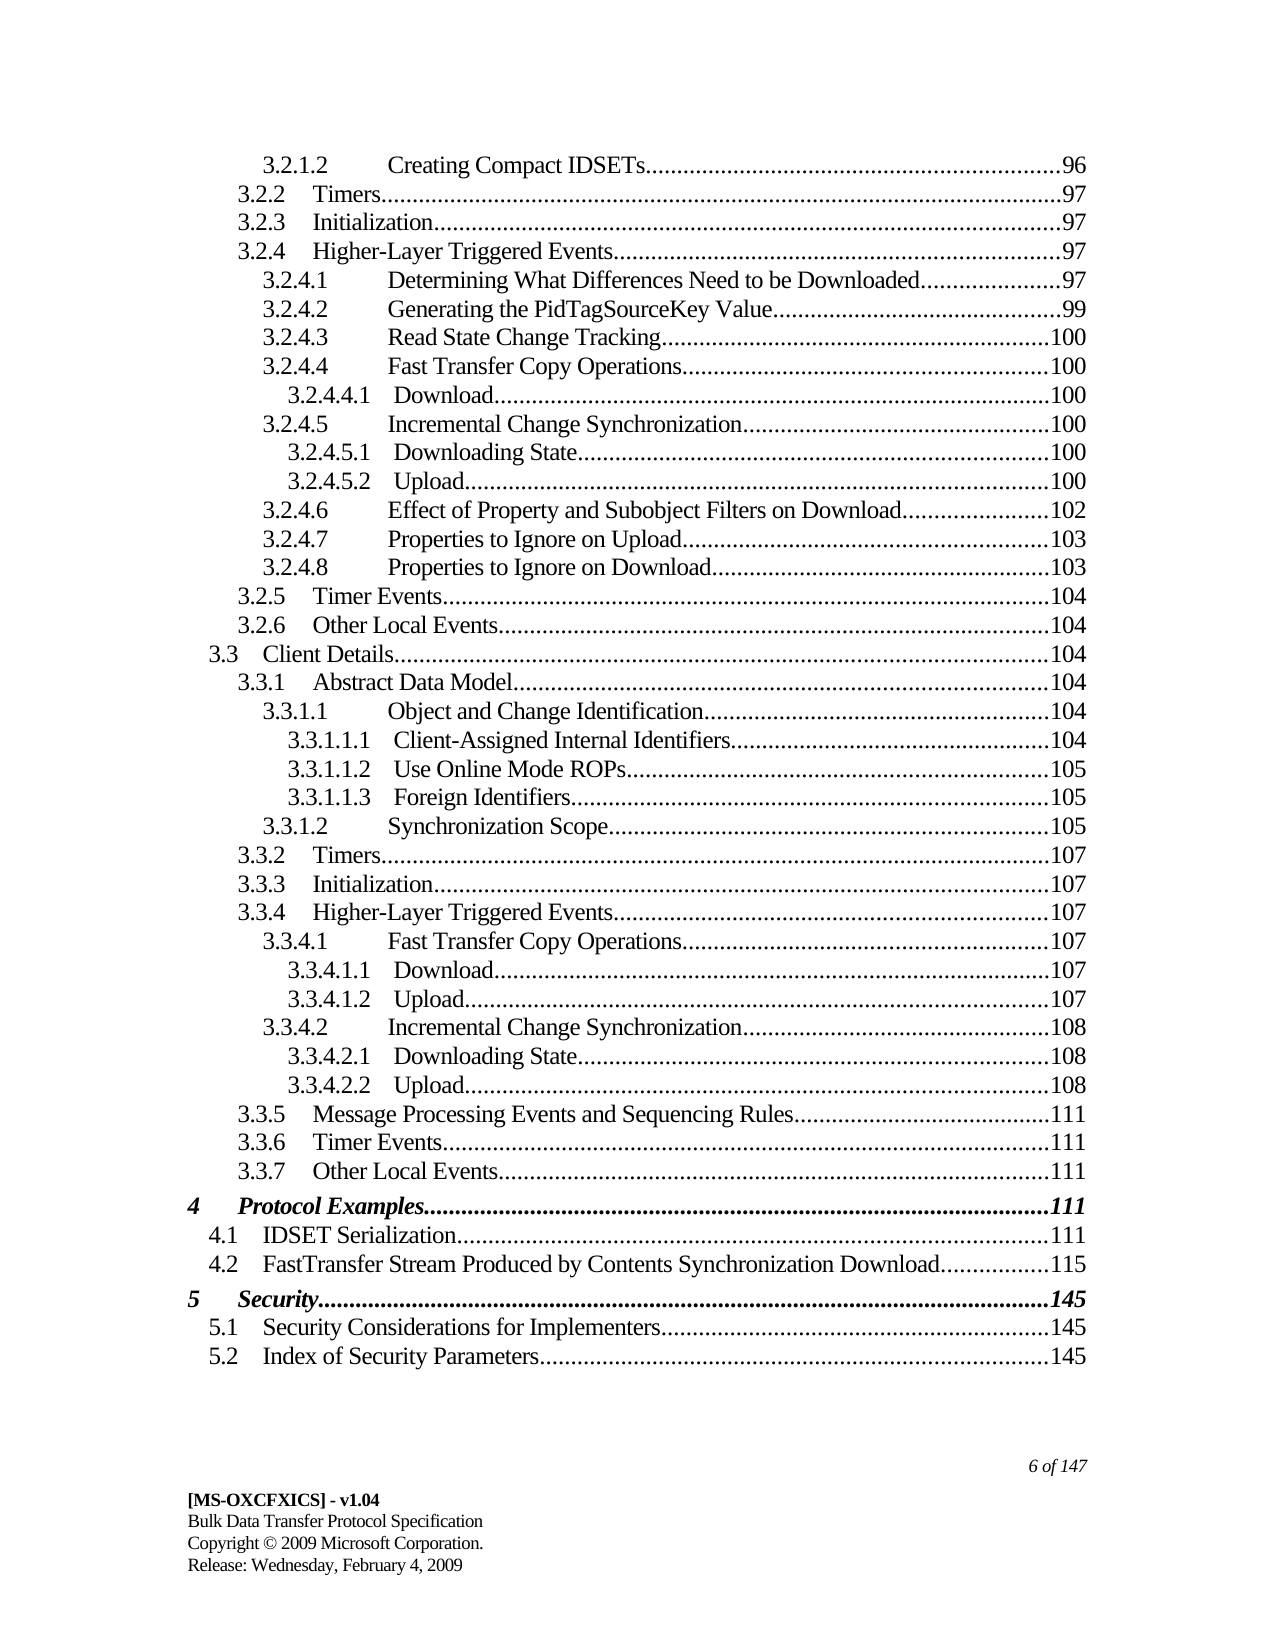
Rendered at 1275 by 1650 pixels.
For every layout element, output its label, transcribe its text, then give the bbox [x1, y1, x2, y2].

text 4.2 FastTransfer Stream Produced by Contents Synchronization Download 115 [208, 1249, 1087, 1277]
text 3.2.6 Other Local Events 104 [237, 610, 1087, 639]
text 5 Security 145 [187, 1284, 1087, 1312]
text 3.3.1.2 Synchronization Scope 105 [262, 811, 1087, 840]
text 3.3.7 Other Local Events 111 [237, 1156, 1087, 1185]
text 3.3.1.1.1 Client-Assigned Internal Identifiers 104 [287, 725, 1087, 754]
text 3.2.4.4 Fast Transfer Copy Operations 100 [262, 351, 1087, 380]
text 5.1 Security Considerations for Implementers 145 [208, 1312, 1087, 1341]
text 3.3.5 Message Processing Events and Sequencing Rules 111 [237, 1099, 1087, 1127]
text 3.3.1 Abstract Data Model 104 [237, 667, 1087, 696]
text 3.2.4.1 Determining What Differences Need to be Downloaded 97 [262, 265, 1087, 294]
text 4 Protocol Examples 111 [187, 1191, 1087, 1220]
text 3.2.4.7 Properties to Ignore on Upload 103 [262, 524, 1087, 552]
text 3.3.4.2 Incremental Change Synchronization 108 [262, 1012, 1087, 1041]
text 4.1 IDSET Serialization 111 [208, 1220, 1087, 1249]
text 3.2.3 Initialization 97 [237, 207, 1087, 236]
text 5.2 Index of Security Parameters 145 [208, 1341, 1087, 1370]
text 3.3.4.1 Fast Transfer Copy Operations 107 [262, 926, 1087, 955]
text 3.3.4 Higher-Layer Triggered Events 107 [237, 897, 1087, 926]
text 3.3.4.2.1 Downloading State 108 [287, 1041, 1087, 1070]
text 3.3.6 Timer Events 111 [237, 1127, 1087, 1156]
text 3.3.2 Timers 107 [237, 840, 1087, 869]
text 3.2.4.5 Incremental Change Synchronization 100 [262, 409, 1087, 437]
text 3.3.1.1 Object and Change Identification 104 [262, 696, 1087, 725]
text 3.2.4.4.1 Download 100 [287, 380, 1087, 409]
text 3.2.4.2 Generating the PidTagSourceKey Value 99 [262, 294, 1087, 322]
text 3.2.4.6 Effect of Property and Subobject Filters on Download 102 [262, 495, 1087, 524]
text 3.2.4 Higher-Layer Triggered Events 97 [237, 236, 1087, 265]
text 3.3.4.1.1 Download 107 [287, 955, 1087, 984]
text 3.3 Client Details 104 [208, 639, 1087, 667]
text 3.3.4.2.2 Upload 108 [287, 1070, 1087, 1099]
text 3.3.1.1.3 Foreign Identifiers 105 [287, 782, 1087, 811]
text 3.2.2 Timers 97 [237, 179, 1087, 207]
text 3.2.4.5.2 Upload 100 [287, 466, 1087, 495]
text 3.2.4.8 Properties to Ignore on Download 103 [262, 552, 1087, 581]
text 3.3.4.1.2 Upload 107 [287, 984, 1087, 1012]
text 3.3.3 Initialization 107 [237, 869, 1087, 897]
text 3.3.1.1.2 Use Online Mode ROPs 105 [287, 754, 1087, 782]
text 3.2.1.2 Creating Compact IDSETs 96 [262, 150, 1087, 179]
text 3.2.5 Timer Events 104 [237, 581, 1087, 610]
text 3.2.4.5.1 Downloading State 100 [287, 437, 1087, 466]
text 3.2.4.3 Read State Change Tracking 100 [262, 322, 1087, 351]
